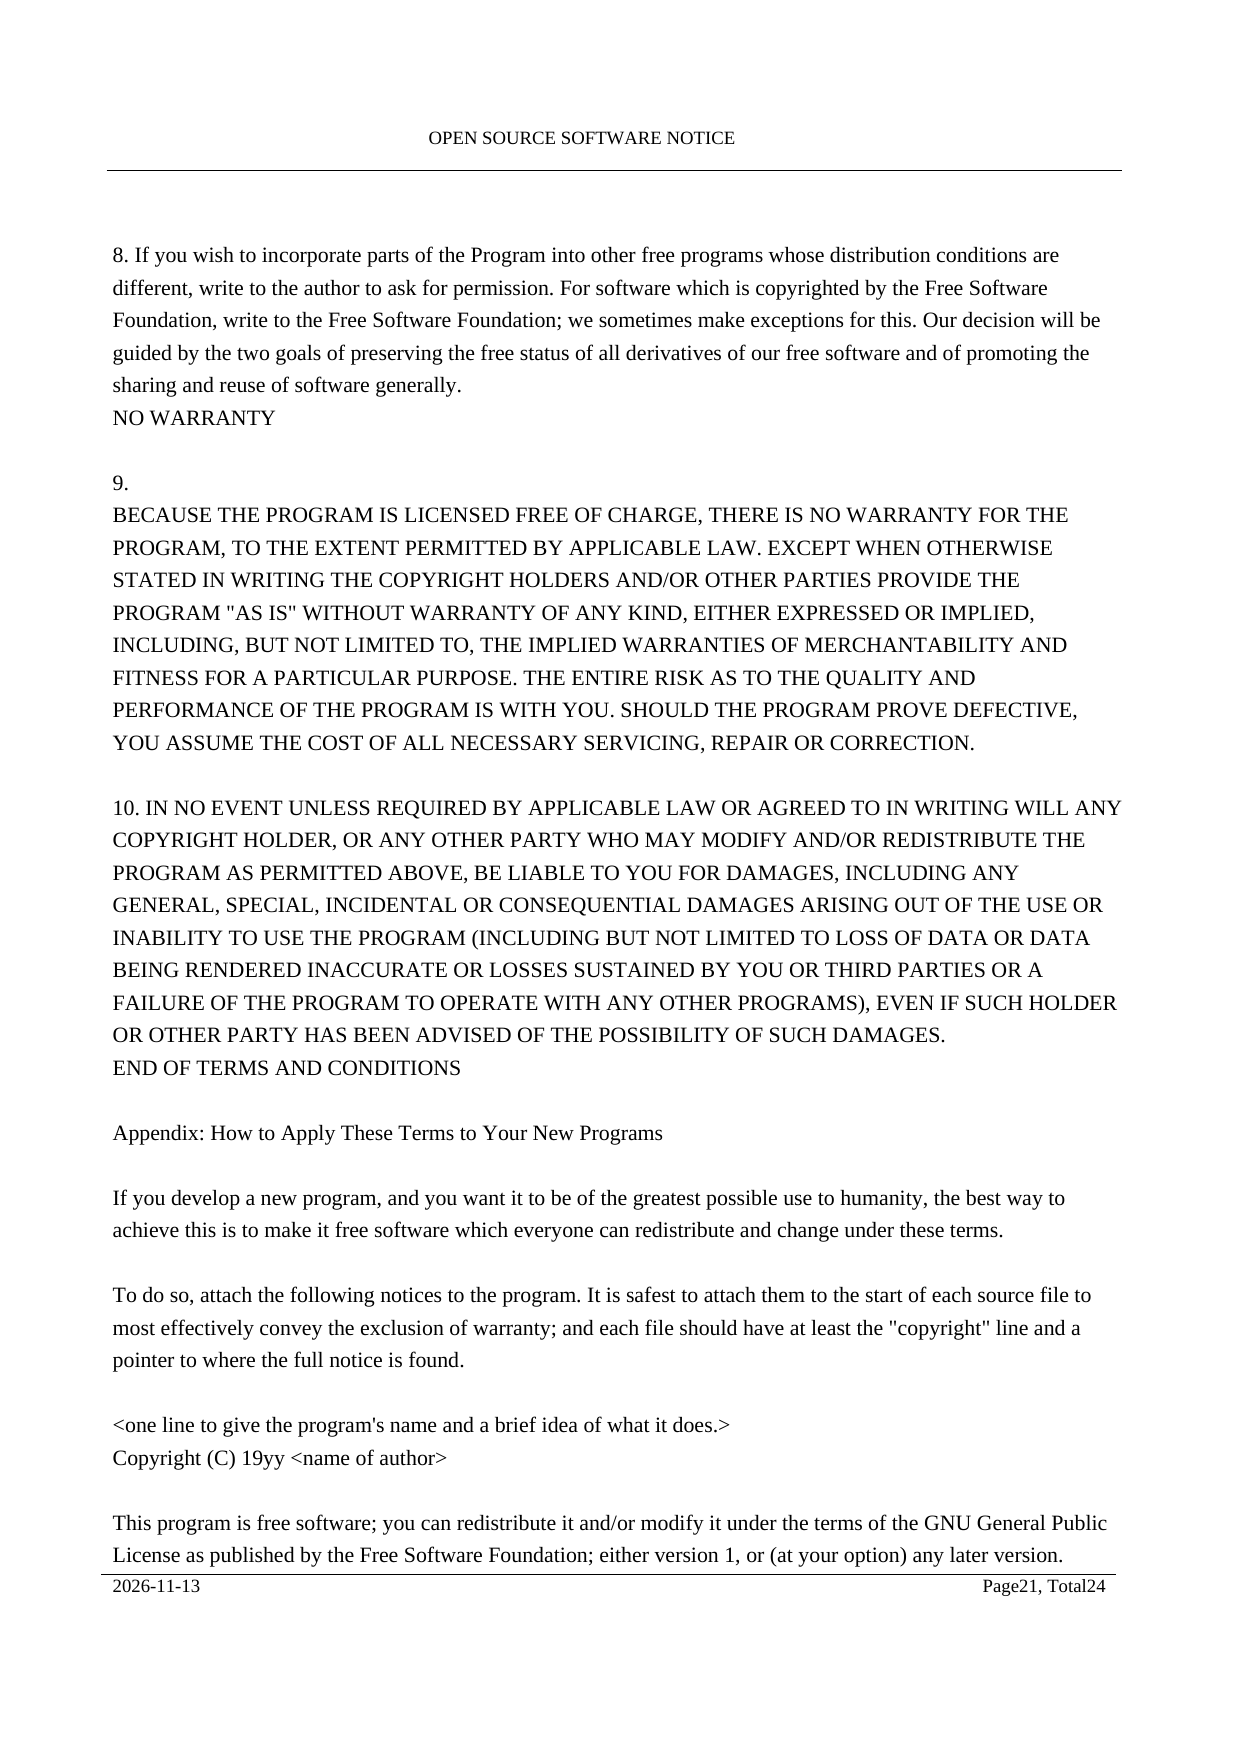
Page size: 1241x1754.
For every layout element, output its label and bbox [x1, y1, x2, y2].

text [112, 206, 1128, 1571]
